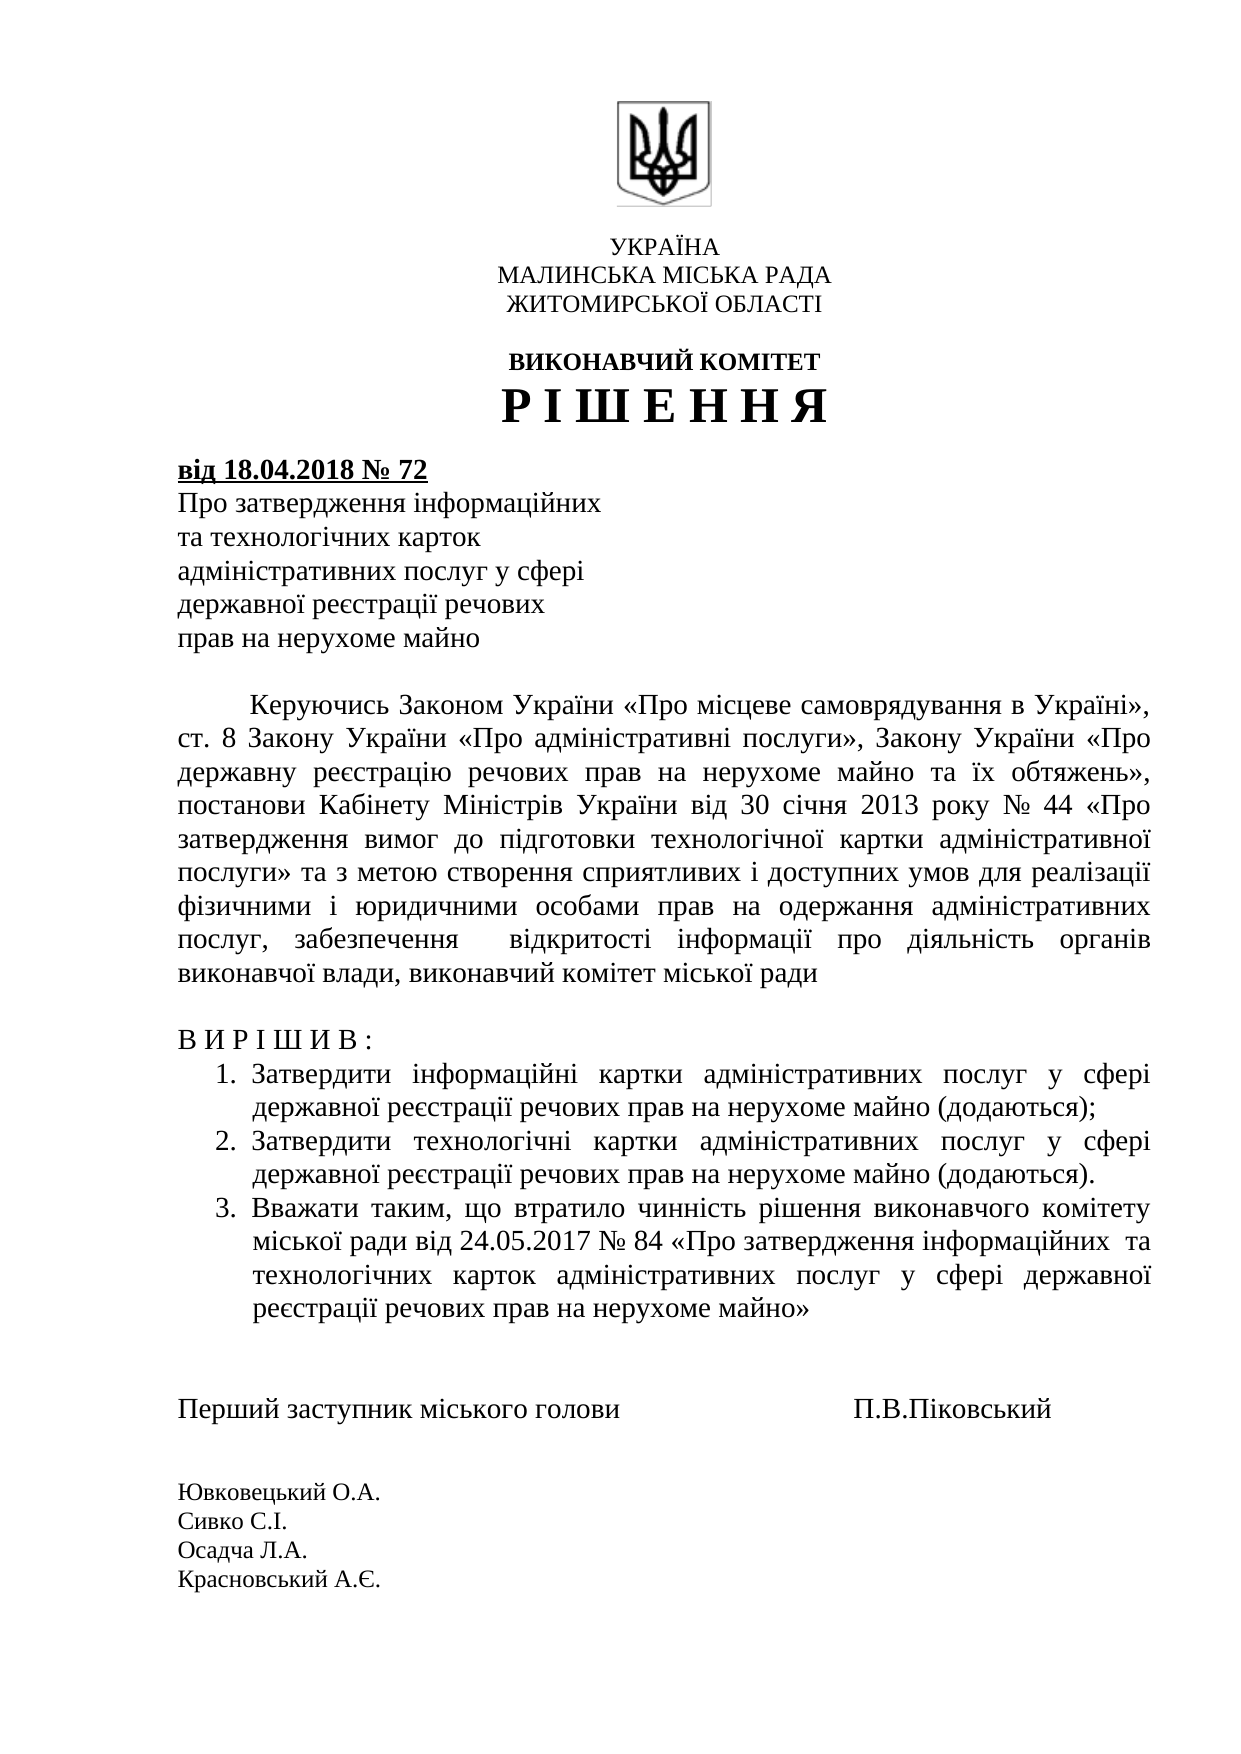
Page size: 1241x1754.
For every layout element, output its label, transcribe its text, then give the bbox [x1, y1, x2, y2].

text ВИКОНАВЧИЙ КОМІТЕТ [177, 347, 1152, 375]
text Керуючись Законом України «Про місцеве самоврядування в Україні», ст. 8 Закону України «Про адміністративні послуги», Закону України «Про державну реєстрацію речових прав на нерухоме майно та їх обтяжень», постанови Кабінету Міністрів України від 30 січня 2013 року № 44 «Про затвердження вимог до підготовки технологічної картки адміністративної послуги» та з метою створення сприятливих і доступних умов для реалізації фізичними і юридичними особами прав на одержання адміністративних послуг, забезпечення відкритості інформації про діяльність органів виконавчої влади, виконавчий комітет міської ради [177, 687, 1152, 989]
text МАЛИНСЬКА МІСЬКА РАДА [177, 260, 1152, 289]
list Затвердити інформаційні картки адміністративних послуг у сфері державної реєстрації речових прав на нерухоме майно (додаються); [215, 1056, 1152, 1123]
text Р І Ш Е Н Н Я [177, 375, 1152, 433]
text Красновський А.Є. [177, 1564, 1152, 1592]
text Осадча Л.А. [177, 1535, 1152, 1564]
text Про затвердження інформаційних [177, 486, 1152, 519]
text Перший заступник міського голови П.В.Піковський [177, 1391, 1152, 1425]
text від 18.04.2018 № 72 [177, 452, 1152, 486]
text прав на нерухоме майно [177, 620, 1152, 653]
text Сивко С.І. [177, 1506, 1152, 1535]
list Вважати таким, що втратило чинність рішення виконавчого комітету міської ради від 24.05.2017 № 84 «Про затвердження інформаційних та технологічних карток адміністративних послуг у сфері державної реєстрації речових прав на нерухоме майно» [215, 1190, 1152, 1324]
text та технологічних карток [177, 519, 1152, 553]
text адміністративних послуг у сфері [177, 553, 1152, 586]
text УКРАЇНА [177, 232, 1152, 260]
text В И Р І Ш И В : [177, 1022, 1152, 1056]
list Затвердити технологічні картки адміністративних послуг у сфері державної реєстрації речових прав на нерухоме майно (додаються). [215, 1123, 1152, 1190]
picture [616, 101, 713, 208]
text ЖИТОМИРСЬКОЇ ОБЛАСТІ [177, 289, 1152, 318]
text Ювковецький О.А. [177, 1477, 1152, 1506]
text державної реєстрації речових [177, 586, 1152, 620]
